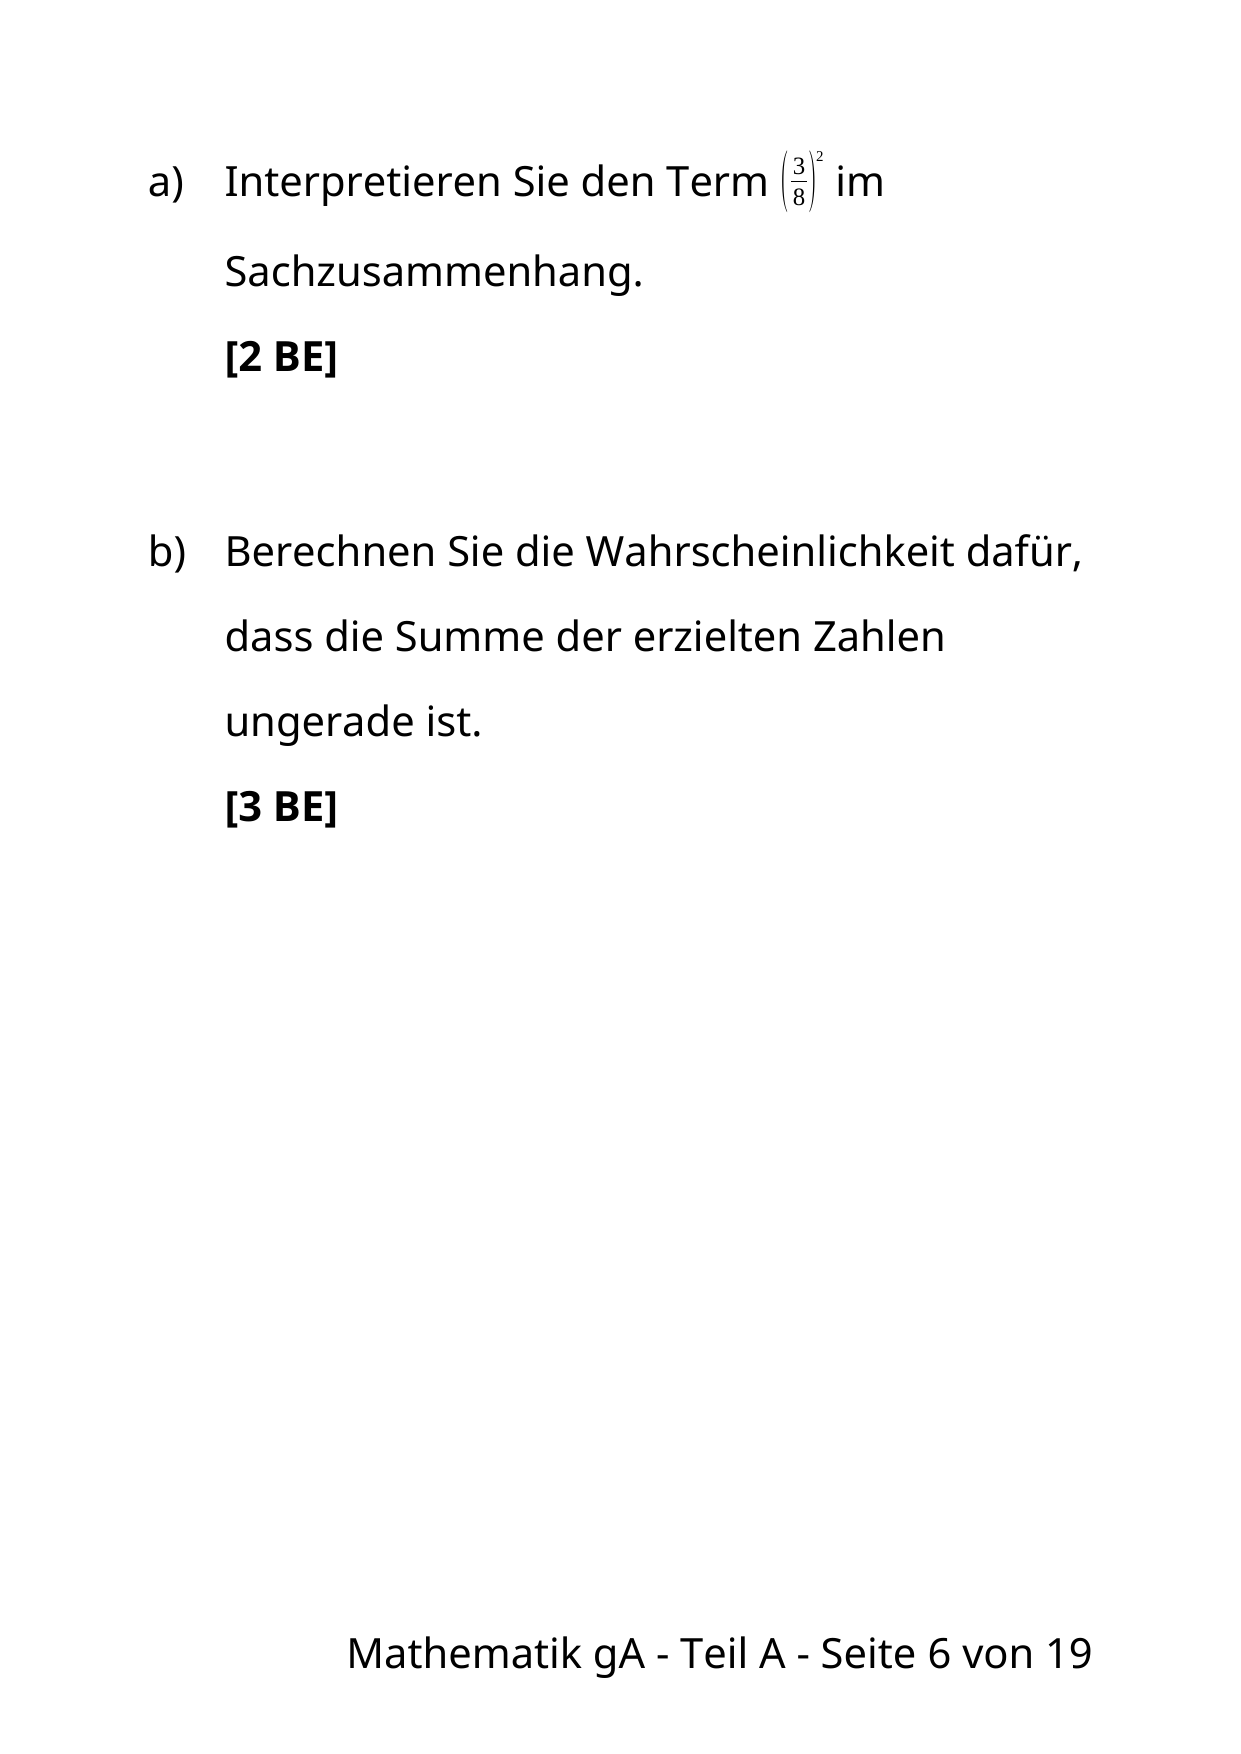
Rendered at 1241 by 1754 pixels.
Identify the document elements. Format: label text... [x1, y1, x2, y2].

list b) Berechnen Sie die Wahrscheinlichkeit dafür, dass die Summe der erzielten Zahlen ungerade ist. [3 BE] [148, 522, 1093, 834]
list a) Interpretieren Sie den Term im Sachzusammenhang. [2 BE] [148, 148, 1093, 383]
